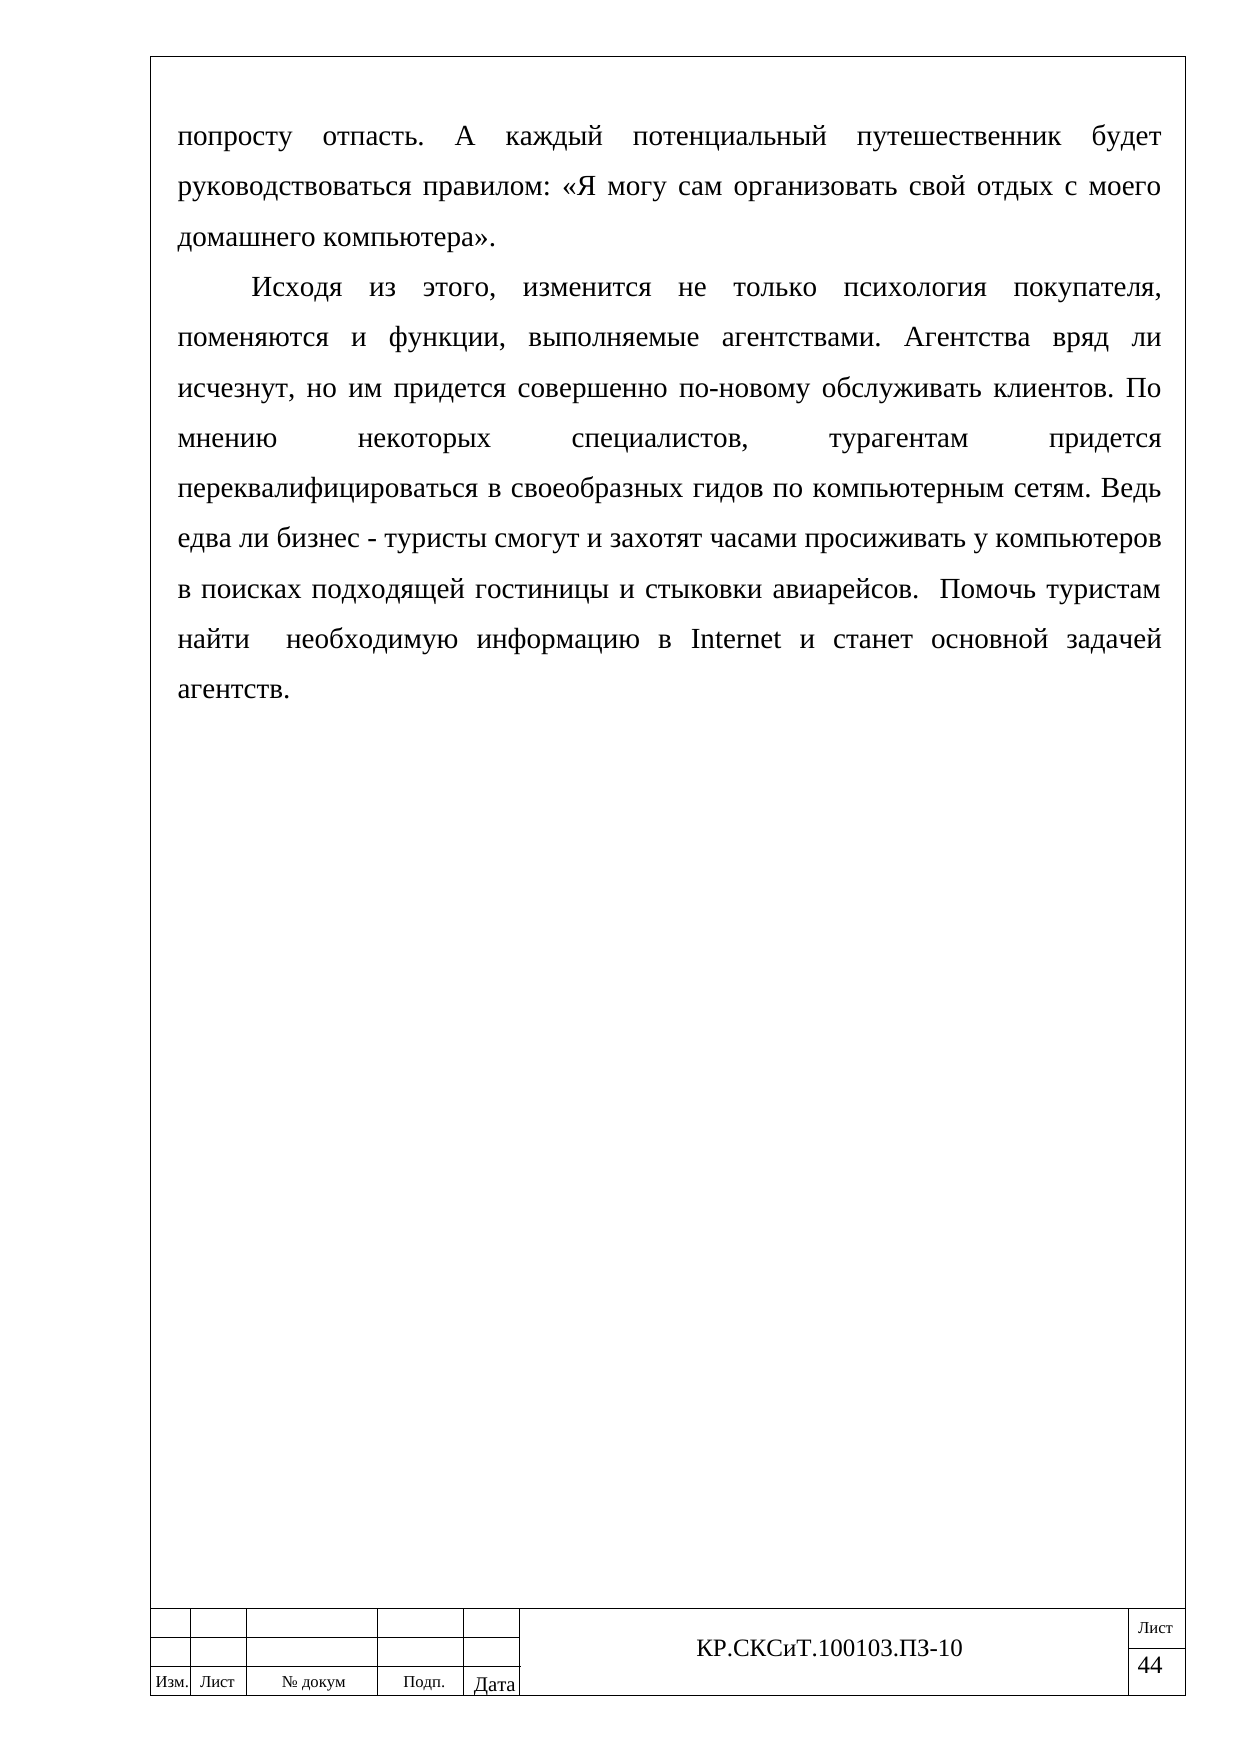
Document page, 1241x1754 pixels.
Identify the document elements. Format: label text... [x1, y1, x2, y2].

text Исходя из этого, изменится не только психология покупателя, поменяются и функции, выполняемые агентствами. Агентства вряд ли исчезнут, но им придется совершенно по-новому обслуживать клиентов. По мнению некоторых специалистов, турагентам придется переквалифицироваться в своеобразных гидов по компьютерным сетям. Ведь едва ли бизнес - туристы смогут и захотят часами просиживать у компьютеров в поисках подходящей гостиницы и стыковки авиарейсов. Помочь туристам найти необходимую информацию в Internet и станет основной задачей агентств. [177, 269, 1162, 705]
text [177, 118, 1162, 252]
